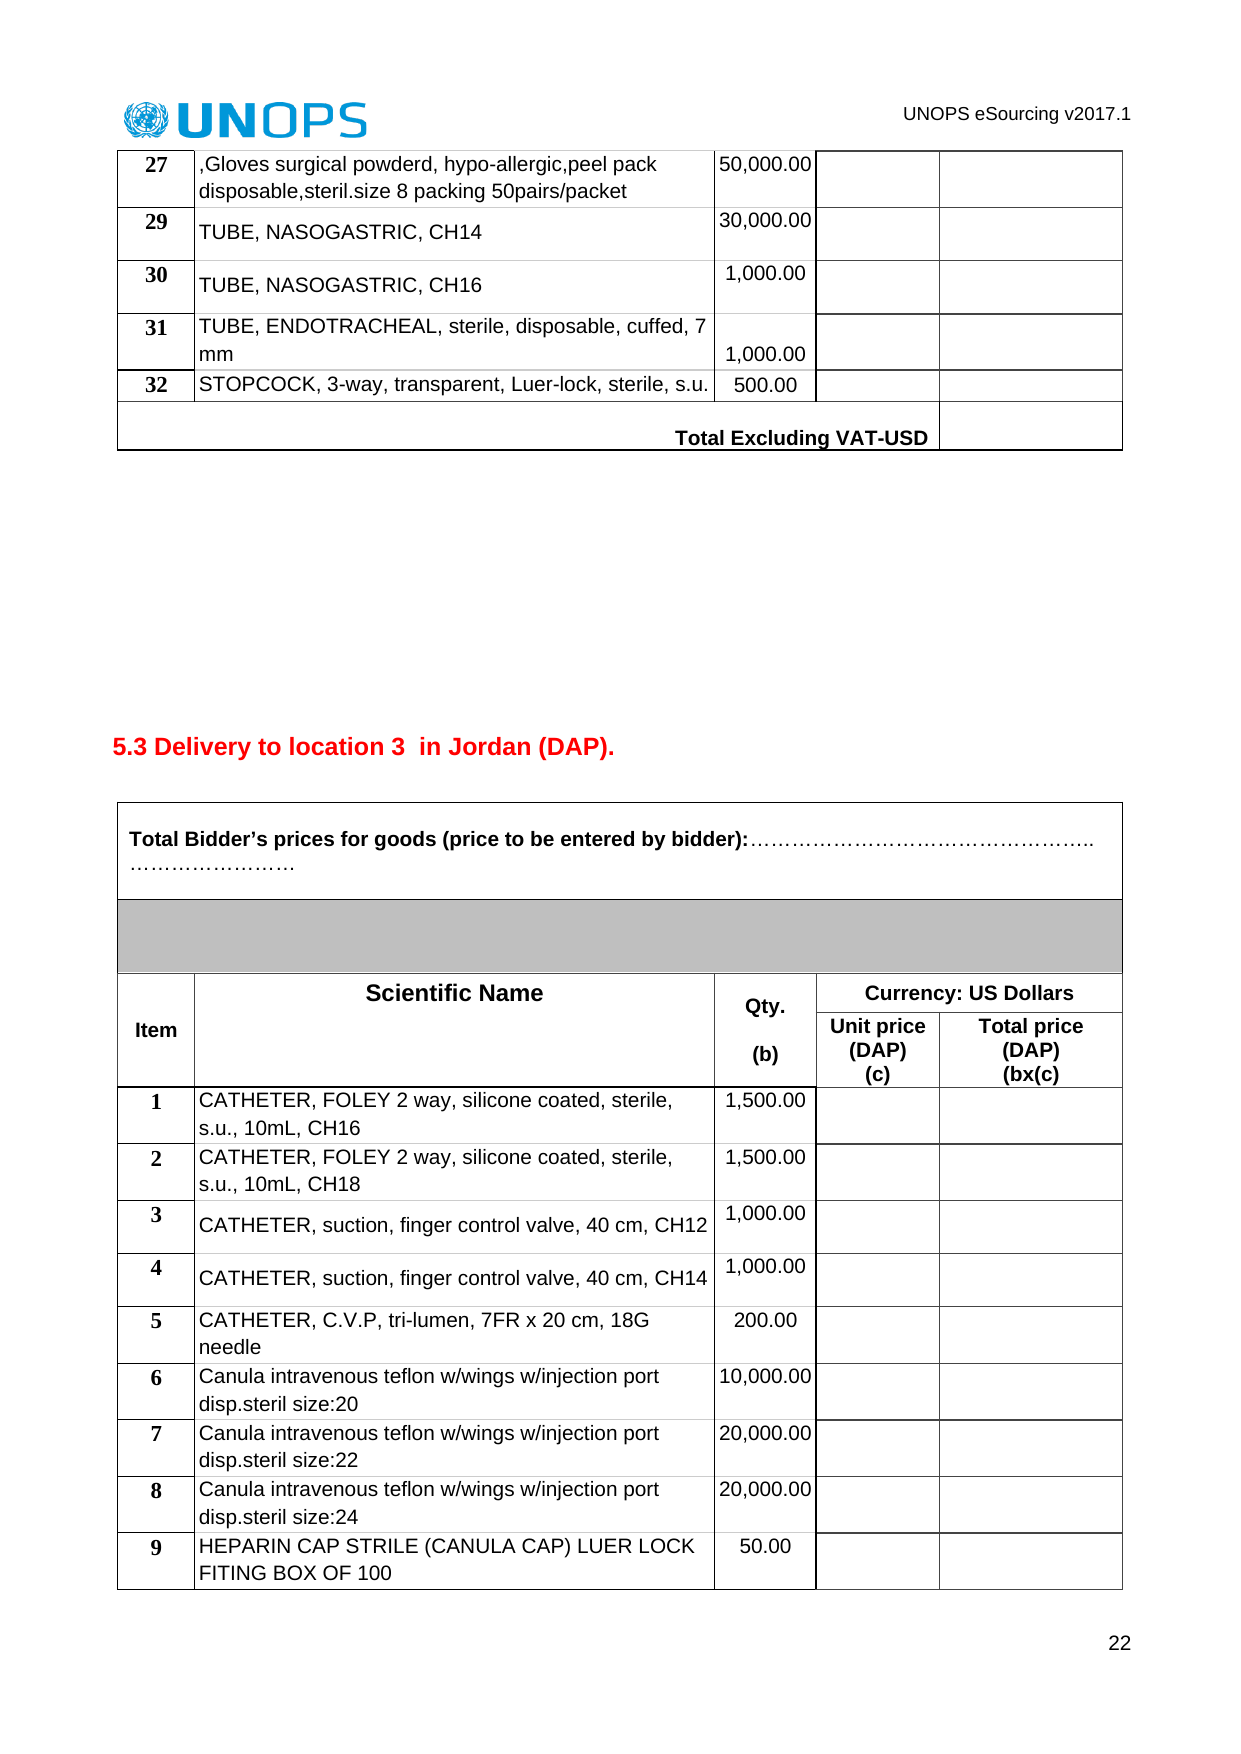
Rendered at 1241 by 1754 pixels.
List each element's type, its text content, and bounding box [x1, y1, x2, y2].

table_cell [940, 371, 1122, 401]
picture [148, 102, 271, 138]
table_cell 1,000.00 [715, 261, 815, 313]
table_cell [817, 1145, 939, 1199]
table_cell Unit price (DAP) (c) [817, 1013, 939, 1086]
table_cell [940, 1201, 1122, 1253]
table_cell 50.00 [715, 1533, 815, 1589]
table_cell [940, 1421, 1122, 1476]
picture [346, 102, 367, 121]
table_cell 50,000.00 [715, 151, 815, 207]
table_cell 2 [118, 1144, 194, 1199]
table_cell 500.00 [715, 371, 815, 401]
table_cell 5 [118, 1307, 194, 1362]
picture [139, 124, 145, 135]
table_cell [940, 315, 1122, 369]
table_cell 6 [118, 1364, 194, 1419]
text 5.3 Delivery to location 3 in Jordan (DAP). [112, 732, 1128, 760]
table_cell [118, 900, 1122, 972]
table_cell 200.00 [715, 1307, 815, 1362]
table_cell 27 [118, 151, 194, 207]
table_cell 29 [118, 208, 194, 260]
table_cell [940, 1534, 1122, 1589]
table_cell 1,000.00 [715, 1201, 815, 1253]
table_cell [817, 208, 939, 260]
table_cell Scientific Name [195, 974, 714, 1086]
table_cell [817, 315, 939, 369]
table_cell Canula intravenous teflon w/wings w/injection port disp.steril size:20 [195, 1364, 714, 1419]
table_cell 3 [118, 1201, 194, 1253]
table_cell [817, 152, 939, 207]
table_cell [940, 1307, 1122, 1362]
table_cell [940, 1477, 1122, 1532]
table_cell Currency: US Dollars [817, 974, 1122, 1012]
table_cell [817, 1477, 939, 1532]
table_cell Canula intravenous teflon w/wings w/injection port disp.steril size:22 [195, 1420, 714, 1476]
table_cell CATHETER, C.V.P, tri-lumen, 7FR x 20 cm, 18G needle [195, 1307, 714, 1362]
table_cell 1,500.00 [715, 1088, 815, 1143]
table_cell [940, 261, 1122, 313]
table_cell [940, 402, 1122, 449]
table_cell [940, 1254, 1122, 1306]
table_cell TUBE, NASOGASTRIC, CH14 [195, 208, 714, 260]
table_cell [817, 1421, 939, 1476]
table_cell [817, 1088, 939, 1143]
table_cell CATHETER, FOLEY 2 way, silicone coated, sterile, s.u., 10mL, CH16 [195, 1088, 714, 1143]
table_cell 8 [118, 1477, 194, 1532]
table_cell 30,000.00 [715, 208, 815, 260]
table_cell TUBE, NASOGASTRIC, CH16 [195, 261, 714, 313]
picture [270, 107, 289, 134]
picture [310, 108, 327, 121]
picture [124, 125, 133, 138]
table_cell 1,000.00 [715, 1254, 815, 1306]
table_cell 32 [118, 371, 194, 401]
table_cell [817, 261, 939, 313]
table_cell TUBE, ENDOTRACHEAL, sterile, disposable, cuffed, 7 mm [195, 314, 714, 369]
table_cell [817, 1201, 939, 1253]
table_cell 9 [118, 1533, 194, 1589]
table_cell CATHETER, FOLEY 2 way, silicone coated, sterile, s.u., 10mL, CH18 [195, 1144, 714, 1199]
table_cell Item [118, 974, 194, 1086]
table_cell [940, 1145, 1122, 1199]
table_cell [817, 1364, 939, 1419]
table_cell 4 [118, 1254, 194, 1306]
table_cell 1,500.00 [715, 1144, 815, 1199]
table_cell 31 [118, 314, 194, 369]
picture [229, 118, 242, 138]
table_cell CATHETER, suction, finger control valve, 40 cm, CH12 [195, 1201, 714, 1253]
table_cell ,Gloves surgical powderd, hypo-allergic,peel pack disposable,steril.size 8 packing 50pairs/packet [195, 151, 714, 207]
table_cell 10,000.00 [715, 1364, 815, 1419]
table_cell Total Excluding VAT-USD [118, 402, 939, 449]
table_cell 30 [118, 261, 194, 313]
table_cell 20,000.00 [715, 1420, 815, 1476]
table_cell [940, 1088, 1122, 1143]
table_cell 1 [118, 1088, 194, 1143]
table_cell 20,000.00 [715, 1477, 815, 1532]
table_cell CATHETER, suction, finger control valve, 40 cm, CH14 [195, 1254, 714, 1306]
table_cell Qty. (b) [715, 974, 816, 1086]
table_cell STOPCOCK, 3-way, transparent, Luer-lock, sterile, s.u. [195, 371, 714, 401]
table_header Total Bidder’s prices for goods (price to be entered by bidder):…………………………………………..…………………… [118, 803, 1122, 898]
table_cell HEPARIN CAP STRILE (CANULA CAP) LUER LOCK FITING BOX OF 100 [195, 1533, 714, 1589]
table_cell [940, 152, 1122, 207]
table_cell [817, 1307, 939, 1362]
table_cell [817, 1254, 939, 1306]
table_cell [940, 1364, 1122, 1419]
picture [288, 102, 360, 138]
table_cell [940, 208, 1122, 260]
picture [153, 112, 163, 128]
table_cell 7 [118, 1420, 194, 1476]
table_cell [817, 1534, 939, 1589]
table_cell [817, 371, 939, 401]
table_cell 1,000.00 [715, 314, 815, 369]
table_cell Canula intravenous teflon w/wings w/injection port disp.steril size:24 [195, 1477, 714, 1532]
table_cell Total price (DAP) (bx(c) [940, 1013, 1122, 1086]
picture [124, 102, 145, 122]
